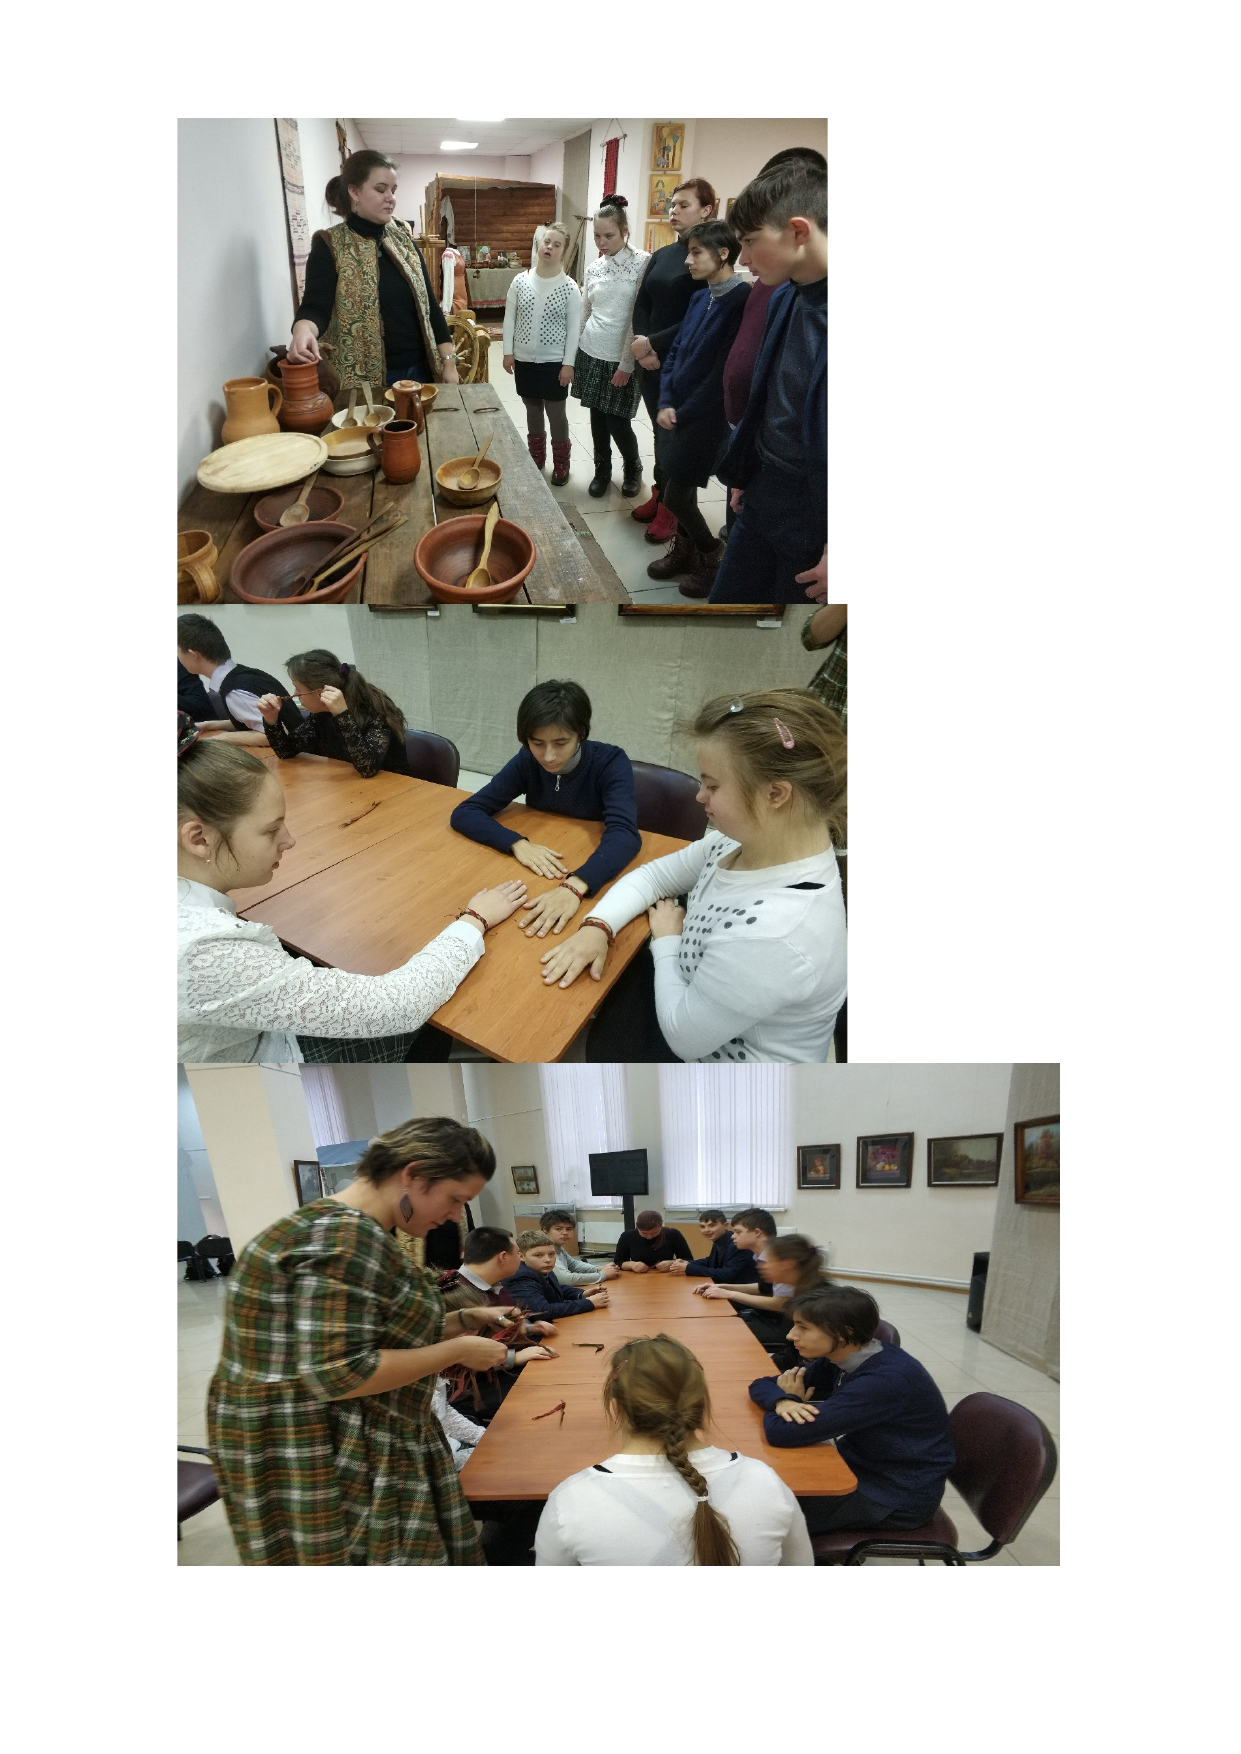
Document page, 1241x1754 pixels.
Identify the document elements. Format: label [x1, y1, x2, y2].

picture [177, 118, 1060, 1566]
